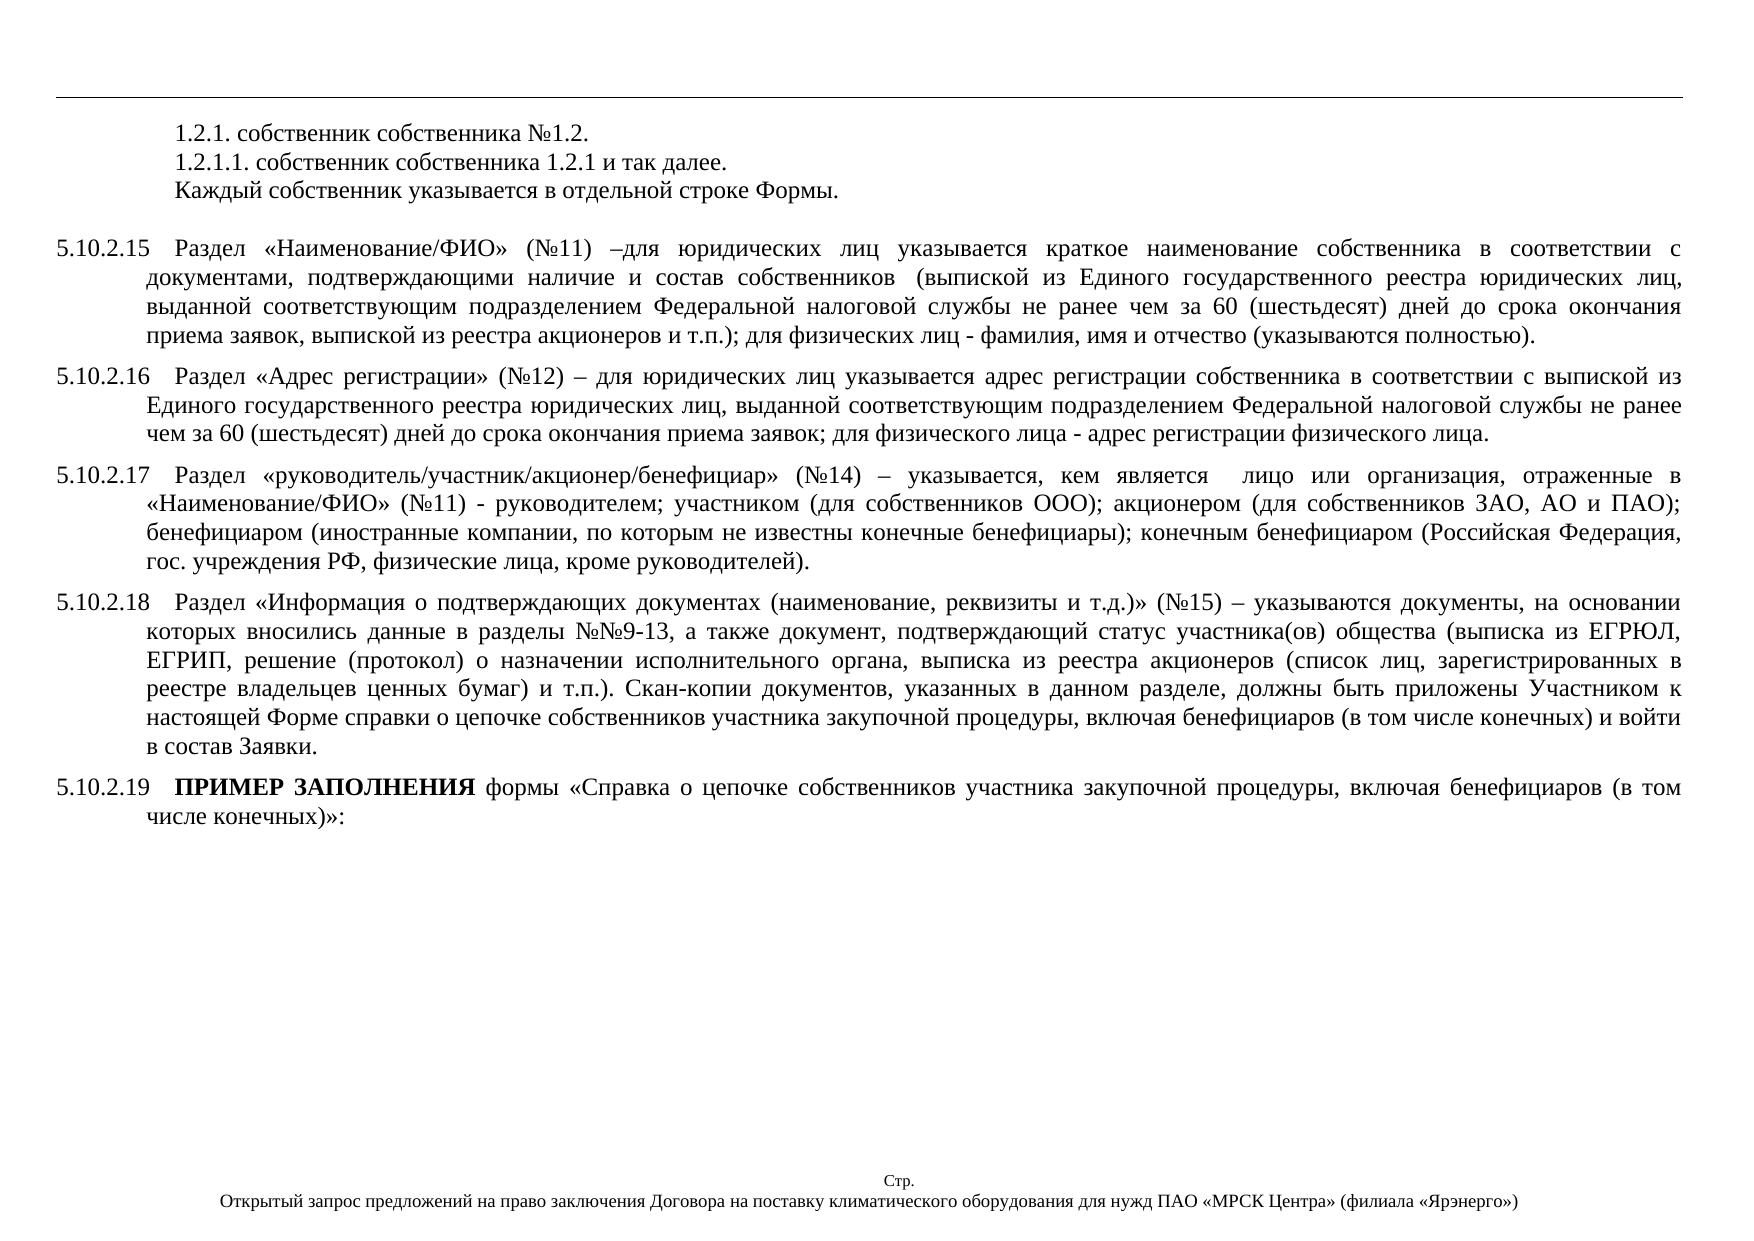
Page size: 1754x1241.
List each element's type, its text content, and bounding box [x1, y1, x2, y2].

text 1.2.1.1. собственник собственника 1.2.1 и так далее. [56, 147, 1683, 176]
list Раздел «Наименование/ФИО» (№11) –для юридических лиц указывается краткое наименование собственника в соответствии с документами, подтверждающими наличие и состав собственников (выпиской из Единого государственного реестра юридических лиц, выданной соответствующим подразделением Федеральной налоговой службы не ранее чем за 60 (шестьдесят) дней до срока окончания приема заявок, выпиской из реестра акционеров и т.п.); для физических лиц - фамилия, имя и отчество (указываются полностью). [56, 233, 1683, 348]
text Каждый собственник указывается в отдельной строке Формы. [56, 176, 1683, 204]
list Раздел «Информация о подтверждающих документах (наименование, реквизиты и т.д.)» (№15) – указываются документы, на основании которых вносились данные в разделы №№9-13, а также документ, подтверждающий статус участника(ов) общества (выписка из ЕГРЮЛ, ЕГРИП, решение (протокол) о назначении исполнительного органа, выписка из реестра акционеров (список лиц, зарегистрированных в реестре владельцев ценных бумаг) и т.п.). Скан-копии документов, указанных в данном разделе, должны быть приложены Участником к настоящей Форме справки о цепочке собственников участника закупочной процедуры, включая бенефициаров (в том числе конечных) и войти в состав Заявки. [56, 587, 1683, 760]
list Раздел «Адрес регистрации» (№12) – для юридических лиц указывается адрес регистрации собственника в соответствии с выпиской из Единого государственного реестра юридических лиц, выданной соответствующим подразделением Федеральной налоговой службы не ранее чем за 60 (шестьдесят) дней до срока окончания приема заявок; для физического лица - адрес регистрации физического лица. [56, 361, 1683, 447]
text 1.2.1. собственник собственника №1.2. [56, 118, 1683, 147]
list Пример заполнения формы «Справка о цепочке собственников участника закупочной процедуры, включая бенефициаров (в том числе конечных)»: [56, 772, 1683, 830]
list Раздел «руководитель/участник/акционер/бенефициар» (№14) – указывается, кем является лицо или организация, отраженные в «Наименование/ФИО» (№11) - руководителем; участником (для собственников ООО); акционером (для собственников ЗАО, АО и ПАО); бенефициаром (иностранные компании, по которым не известны конечные бенефициары); конечным бенефициаром (Российская Федерация, гос. учреждения РФ, физические лица, кроме руководителей). [56, 460, 1683, 575]
